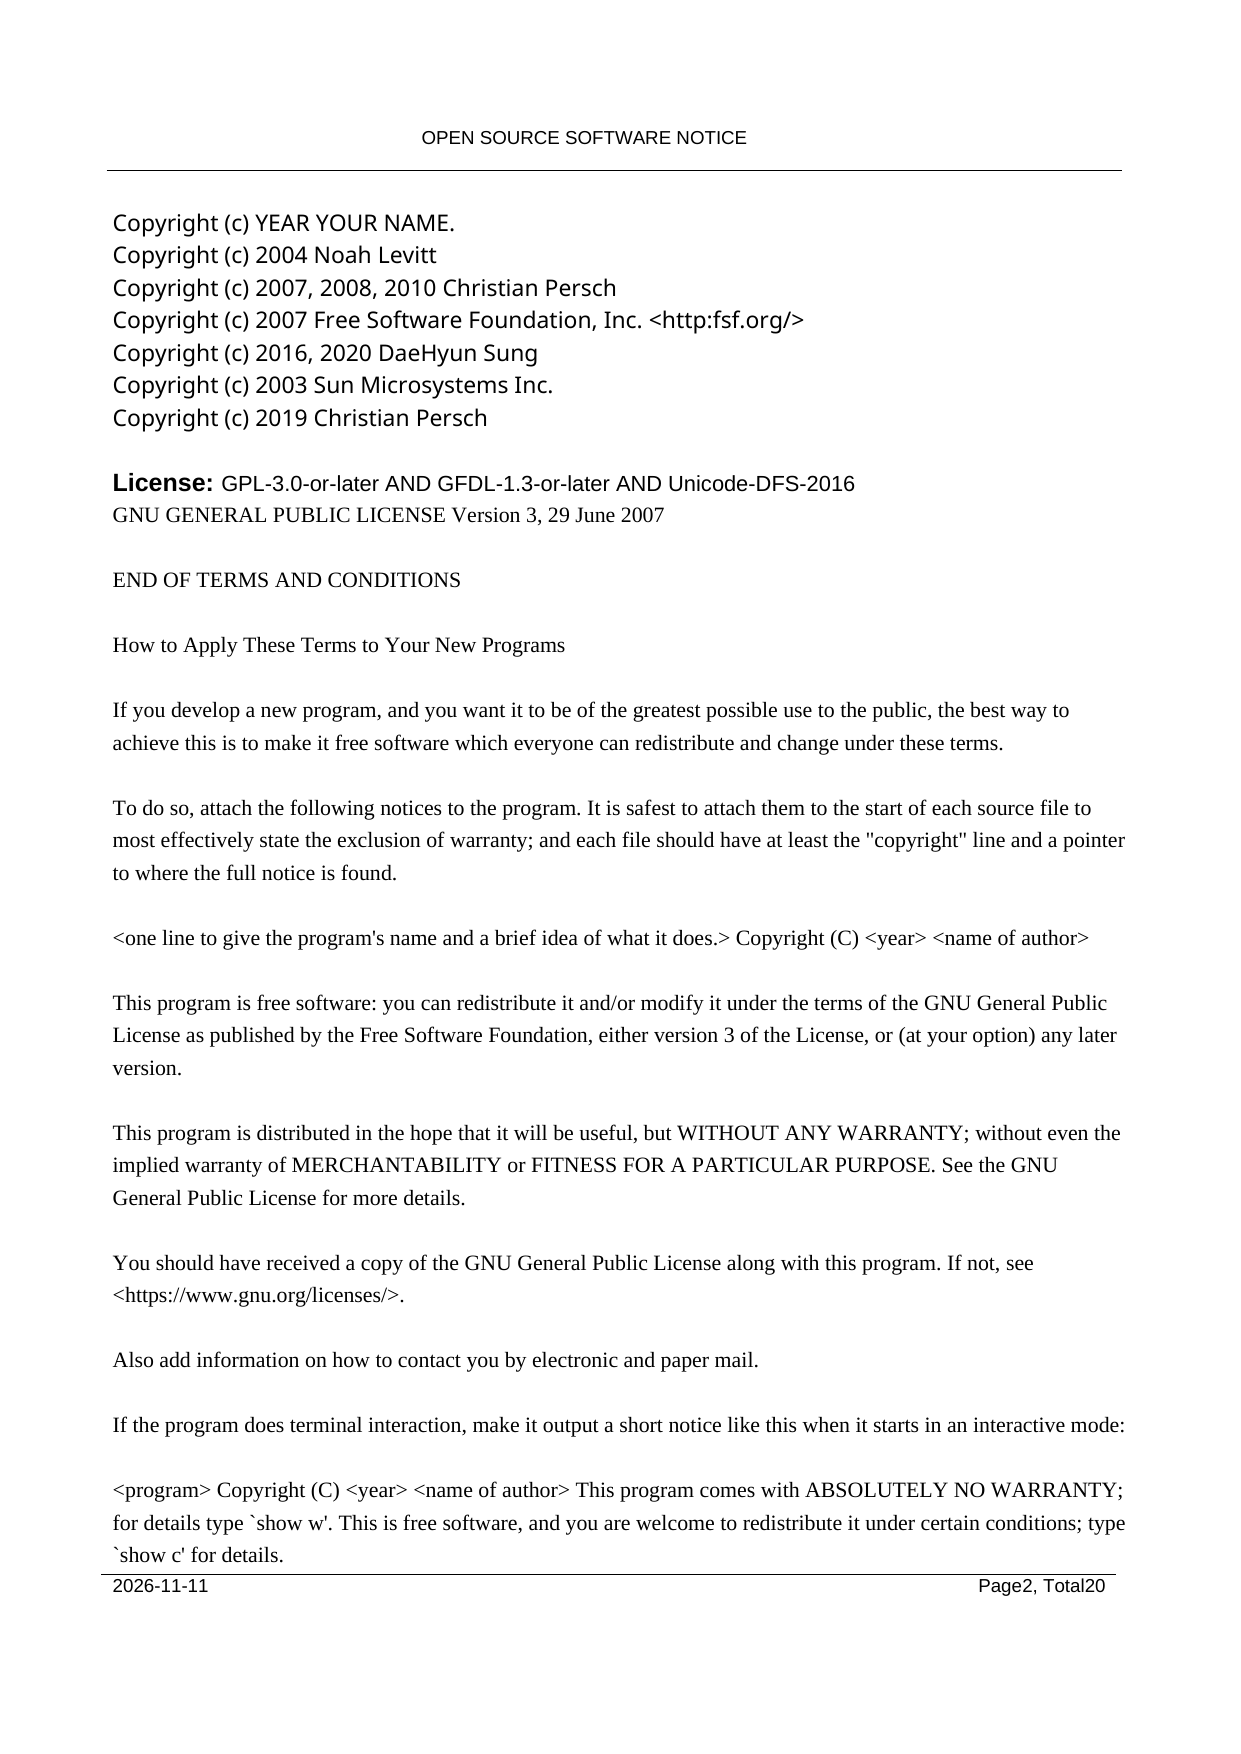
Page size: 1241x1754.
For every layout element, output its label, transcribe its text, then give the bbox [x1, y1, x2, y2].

text License: GPL-3.0-or-later AND GFDL-1.3-or-later AND Unicode-DFS-2016 [112, 466, 1128, 499]
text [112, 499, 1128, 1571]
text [112, 206, 1128, 466]
